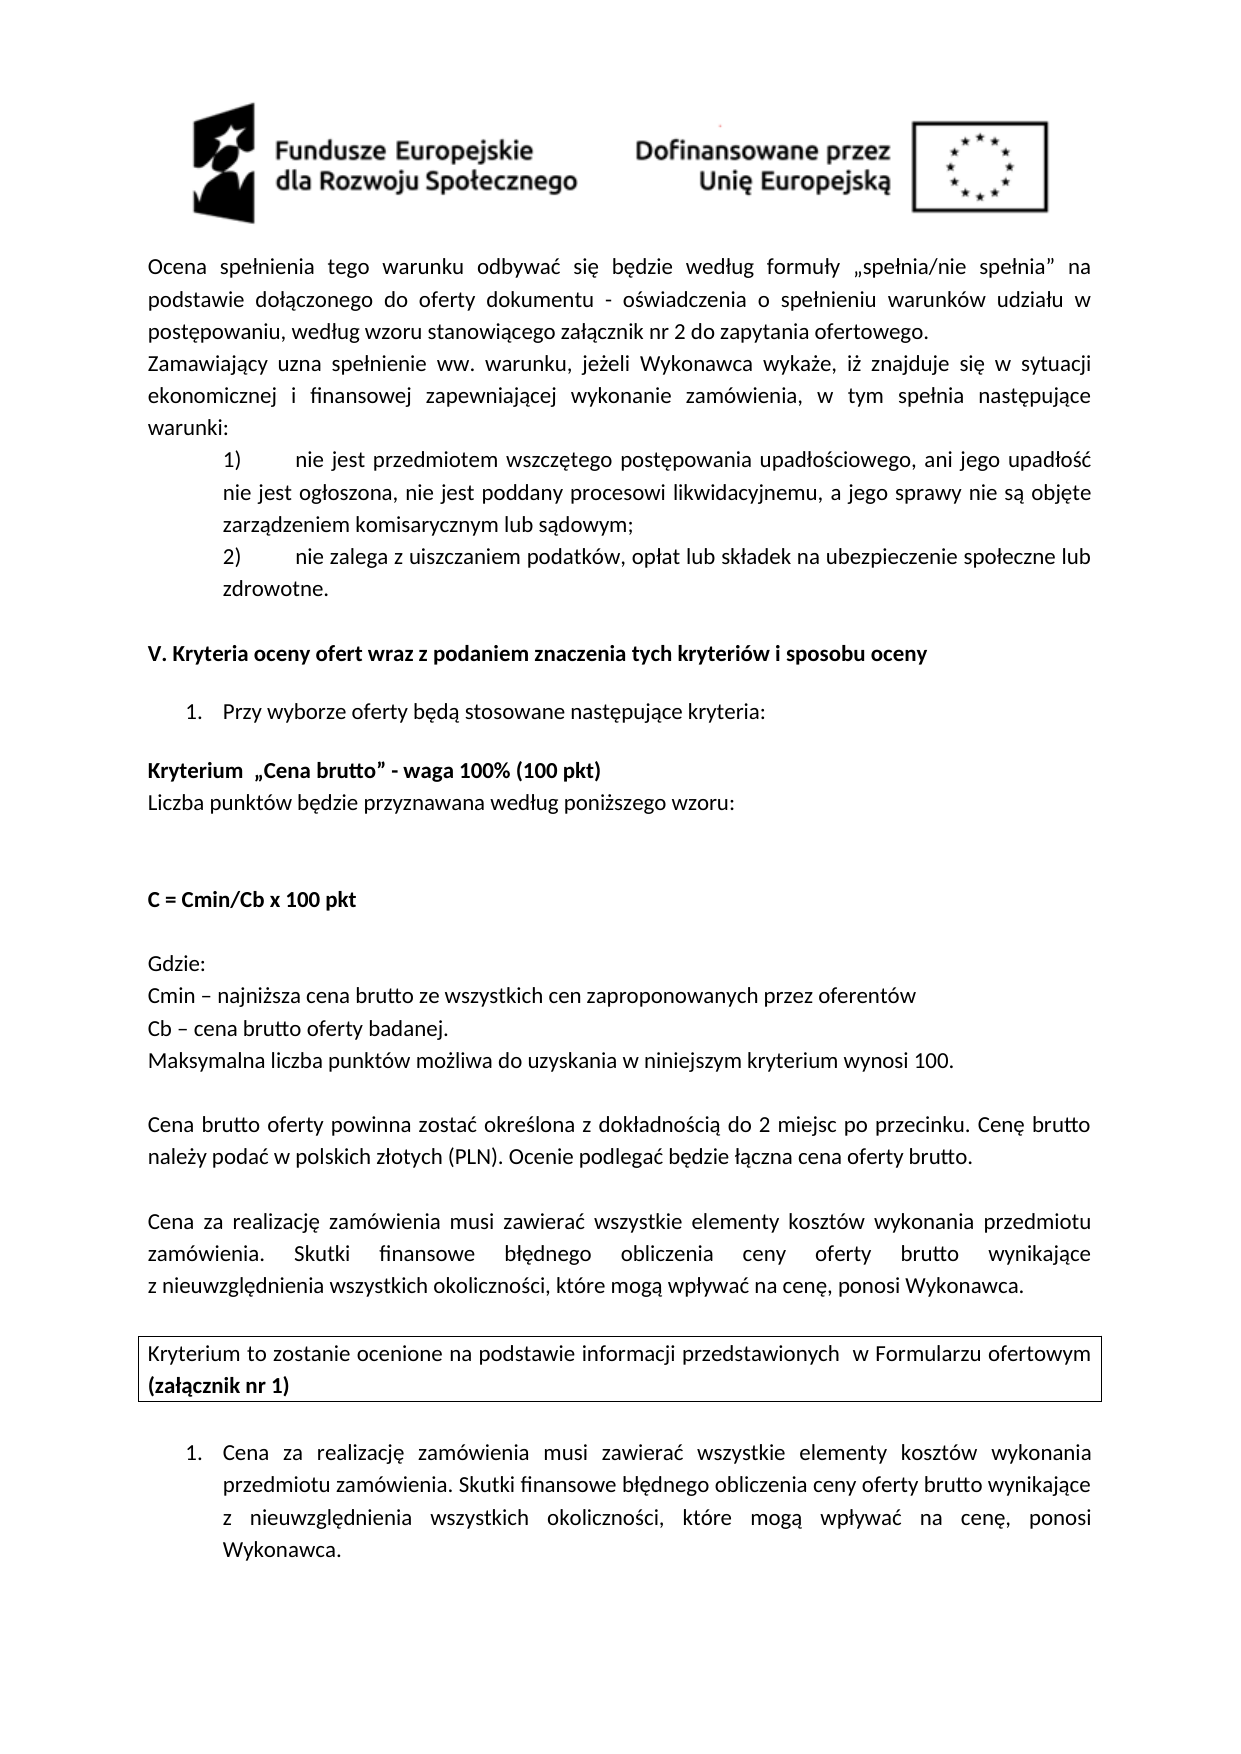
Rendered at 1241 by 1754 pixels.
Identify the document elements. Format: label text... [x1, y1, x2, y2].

text Zamawiający uzna spełnienie ww. warunku, jeżeli Wykonawca wykaże, iż znajduje się w sytuacji ekonomicznej i finansowej zapewniającej wykonanie zamówienia, w tym spełnia następujące warunki: [148, 349, 1093, 441]
text 1) nie jest przedmiotem wszczętego postępowania upadłościowego, ani jego upadłość nie jest ogłoszona, nie jest poddany procesowi likwidacyjnemu, a jego sprawy nie są objęte zarządzeniem komisarycznym lub sądowym; [223, 446, 1093, 538]
text Kryterium „Cena brutto” - waga 100% (100 pkt) [148, 756, 1093, 784]
list Cena za realizację zamówienia musi zawierać wszystkie elementy kosztów wykonania przedmiotu zamówienia. Skutki finansowe błędnego obliczenia ceny oferty brutto wynikające z nieuwzględnienia wszystkich okoliczności, które mogą wpływać na cenę, ponosi Wykonawca. [185, 1438, 1093, 1563]
text Cb – cena brutto oferty badanej. [148, 1014, 1093, 1042]
text C = Cmin/Cb x 100 pkt [148, 885, 1093, 913]
text Gdzie: [148, 949, 1093, 977]
text Maksymalna liczba punktów możliwa do uzyskania w niniejszym kryterium wynosi 100. [148, 1046, 1093, 1074]
text Cmin – najniższa cena brutto ze wszystkich cen zaproponowanych przez oferentów [148, 982, 1093, 1009]
text Kryterium to zostanie ocenione na podstawie informacji przedstawionych w Formularzu ofertowym (załącznik nr 1) [139, 1337, 1101, 1401]
text Ocena spełnienia tego warunku odbywać się będzie według formuły „spełnia/nie spełnia” na podstawie dołączonego do oferty dokumentu - oświadczenia o spełnieniu warunków udziału w postępowaniu, według wzoru stanowiącego załącznik nr 2 do zapytania ofertowego. [148, 252, 1093, 345]
text 2) nie zalega z uiszczaniem podatków, opłat lub składek na ubezpieczenie społeczne lub zdrowotne. [223, 542, 1093, 602]
text Cena za realizację zamówienia musi zawierać wszystkie elementy kosztów wykonania przedmiotu zamówienia. Skutki finansowe błędnego obliczenia ceny oferty brutto wynikające z nieuwzględnienia wszystkich okoliczności, które mogą wpływać na cenę, ponosi Wykonawca. [148, 1207, 1093, 1299]
text Liczba punktów będzie przyznawana według poniższego wzoru: [148, 788, 1093, 816]
text Cena brutto oferty powinna zostać określona z dokładnością do 2 miejsc po przecinku. Cenę brutto należy podać w polskich złotych (PLN). Ocenie podlegać będzie łączna cena oferty brutto. [148, 1110, 1093, 1171]
list Przy wyborze oferty będą stosowane następujące kryteria: [185, 697, 1093, 726]
text V. Kryteria oceny ofert wraz z podaniem znaczenia tych kryteriów i sposobu oceny [148, 639, 1093, 667]
